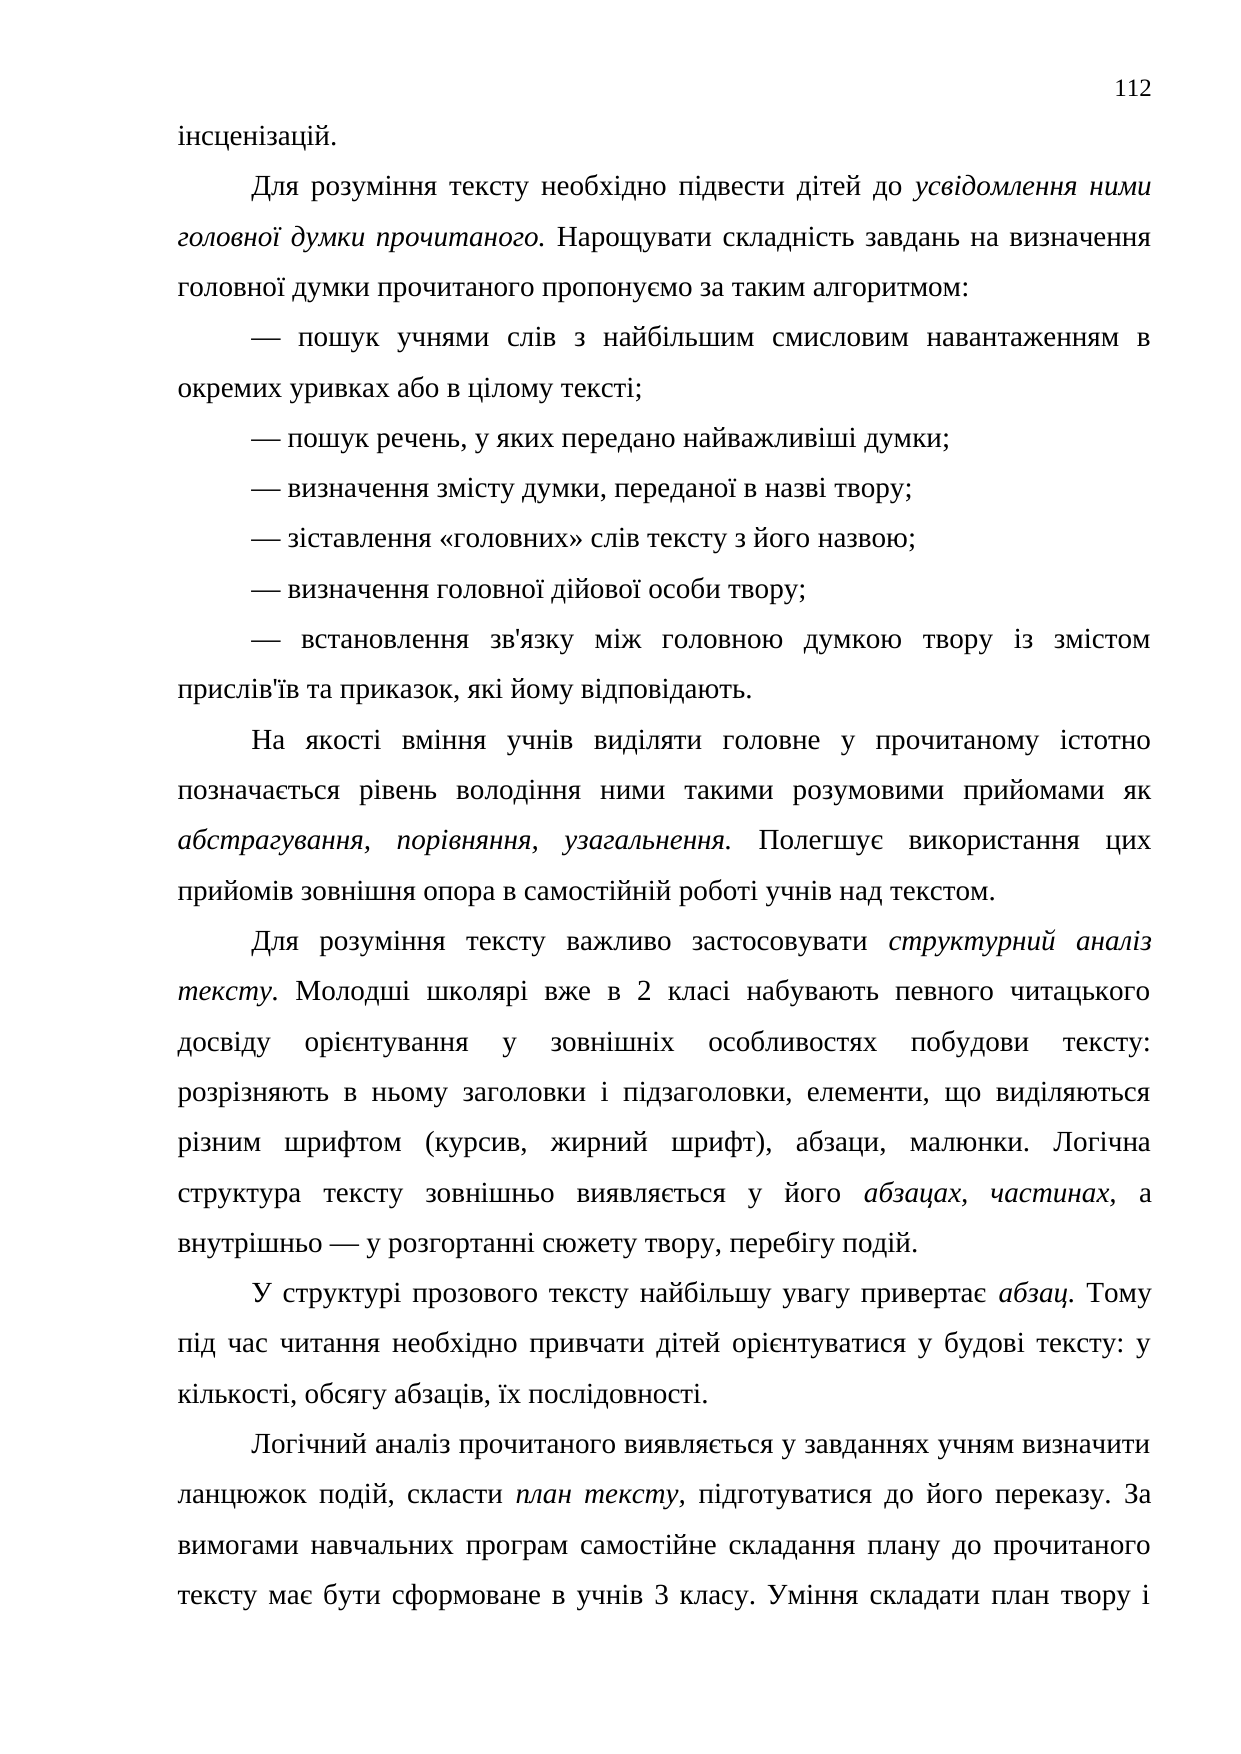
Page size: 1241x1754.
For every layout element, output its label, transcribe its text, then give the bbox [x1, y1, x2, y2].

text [177, 118, 1152, 152]
text У структурі прозового тексту найбільшу увагу привертає абзац. Тому під час читання необхідно привчати дітей орієнтуватися у будові тексту: у кількості, обсягу абзаців, їх послідовності. [177, 1275, 1152, 1409]
text Для розуміння тексту важливо застосовувати структурний аналіз тексту. Молодші школярі вже в 2 класі набувають певного читацького досвіду орієнтування у зовнішніх особливостях побудови тексту: розрізняють в ньому заголовки і підзаголовки, елементи, що виділяються різним шрифтом (курсив, жирний шрифт), абзаци, малюнки. Логічна структура тексту зовнішньо виявляється у його абзацах, частинах, а внутрішньо — у розгортанні сюжету твору, перебігу подій. [177, 923, 1152, 1258]
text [177, 1426, 1152, 1611]
text — пошук речень, у яких передано найважливіші думки; [177, 420, 1152, 453]
text — зіставлення «головних» слів тексту з його назвою; [177, 521, 1152, 554]
text — пошук учнями слів з найбільшим смисловим навантаженням в окремих уривках або в цілому тексті; [177, 319, 1152, 403]
text — визначення змісту думки, переданої в назві твору; [177, 470, 1152, 504]
text — встановлення зв'язку між головною думкою твору із змістом прислів'їв та приказок, які йому відповідають. [177, 621, 1152, 705]
text Для розуміння тексту необхідно підвести дітей до усвідомлення ними головної думки прочитаного. Нарощувати складність завдань на визначення головної думки прочитаного пропонуємо за таким алгоритмом: [177, 168, 1152, 303]
text На якості вміння учнів виділяти головне у прочитаному істотно позначається рівень володіння ними такими розумовими прийомами як абстрагування, порівняння, узагальнення. Полегшує використання цих прийомів зовнішня опора в самостійній роботі учнів над текстом. [177, 722, 1152, 906]
text — визначення головної дійової особи твору; [177, 571, 1152, 604]
